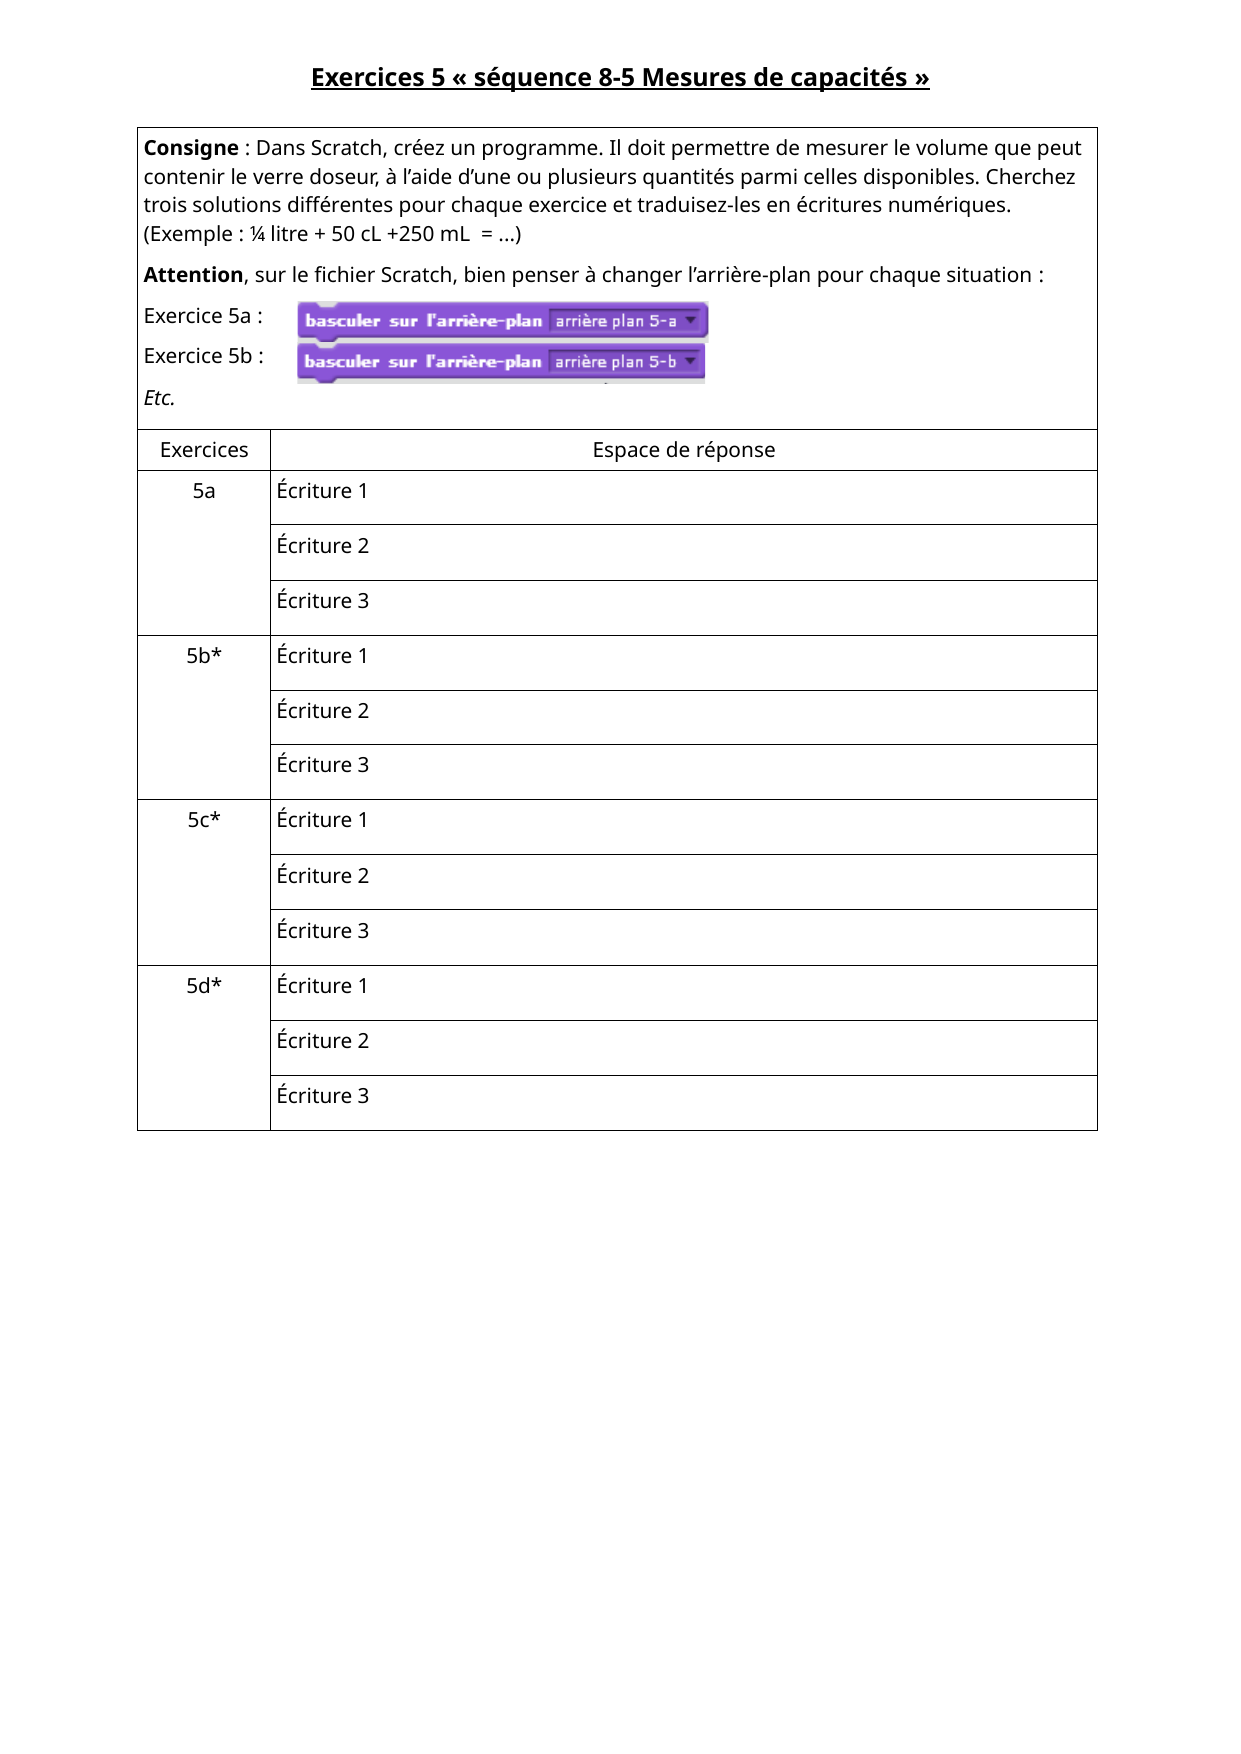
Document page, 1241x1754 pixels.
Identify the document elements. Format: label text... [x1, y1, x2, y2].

table_cell Écriture 1 [271, 471, 1097, 524]
table_cell Écriture 2 [271, 855, 1097, 909]
table_cell Écriture 3 [271, 910, 1097, 964]
table_cell Écriture 3 [271, 745, 1097, 799]
table_cell Écriture 1 [271, 966, 1097, 1020]
table_cell Écriture 2 [271, 1021, 1097, 1075]
table_cell Écriture 3 [271, 1076, 1097, 1130]
table_cell 5b* [138, 636, 270, 799]
table_cell Espace de réponse [271, 430, 1097, 470]
picture [295, 342, 706, 384]
table_cell Écriture 1 [271, 636, 1097, 689]
table_cell 5a [138, 471, 270, 635]
table_cell 5d* [138, 966, 270, 1130]
table_cell 5c* [138, 800, 270, 964]
table_cell Écriture 2 [271, 525, 1097, 579]
picture [296, 301, 709, 341]
text Exercices 5 « séquence 8-5 Mesures de capacités » [118, 59, 1122, 93]
table_cell Écriture 2 [271, 691, 1097, 744]
table_cell Exercices [138, 430, 270, 470]
table_cell Écriture 1 [271, 800, 1097, 854]
table_header Consigne : Dans Scratch, créez un programme. Il doit permettre de mesurer le volume que peut contenir le verre doseur, à l’aide d’une ou plusieurs quantités parmi celles disponibles. Cherchez trois solutions différentes pour chaque exercice et traduisez-les en écritures numériques. (Exemple : ¼ litre + 50 cL +250 mL = ...) Attention, sur le fichier Scratch, bien penser à changer l’arrière-plan pour chaque situation : Exercice 5a : Exercice 5b : Etc. [138, 128, 1097, 429]
table_cell Écriture 3 [271, 581, 1097, 635]
